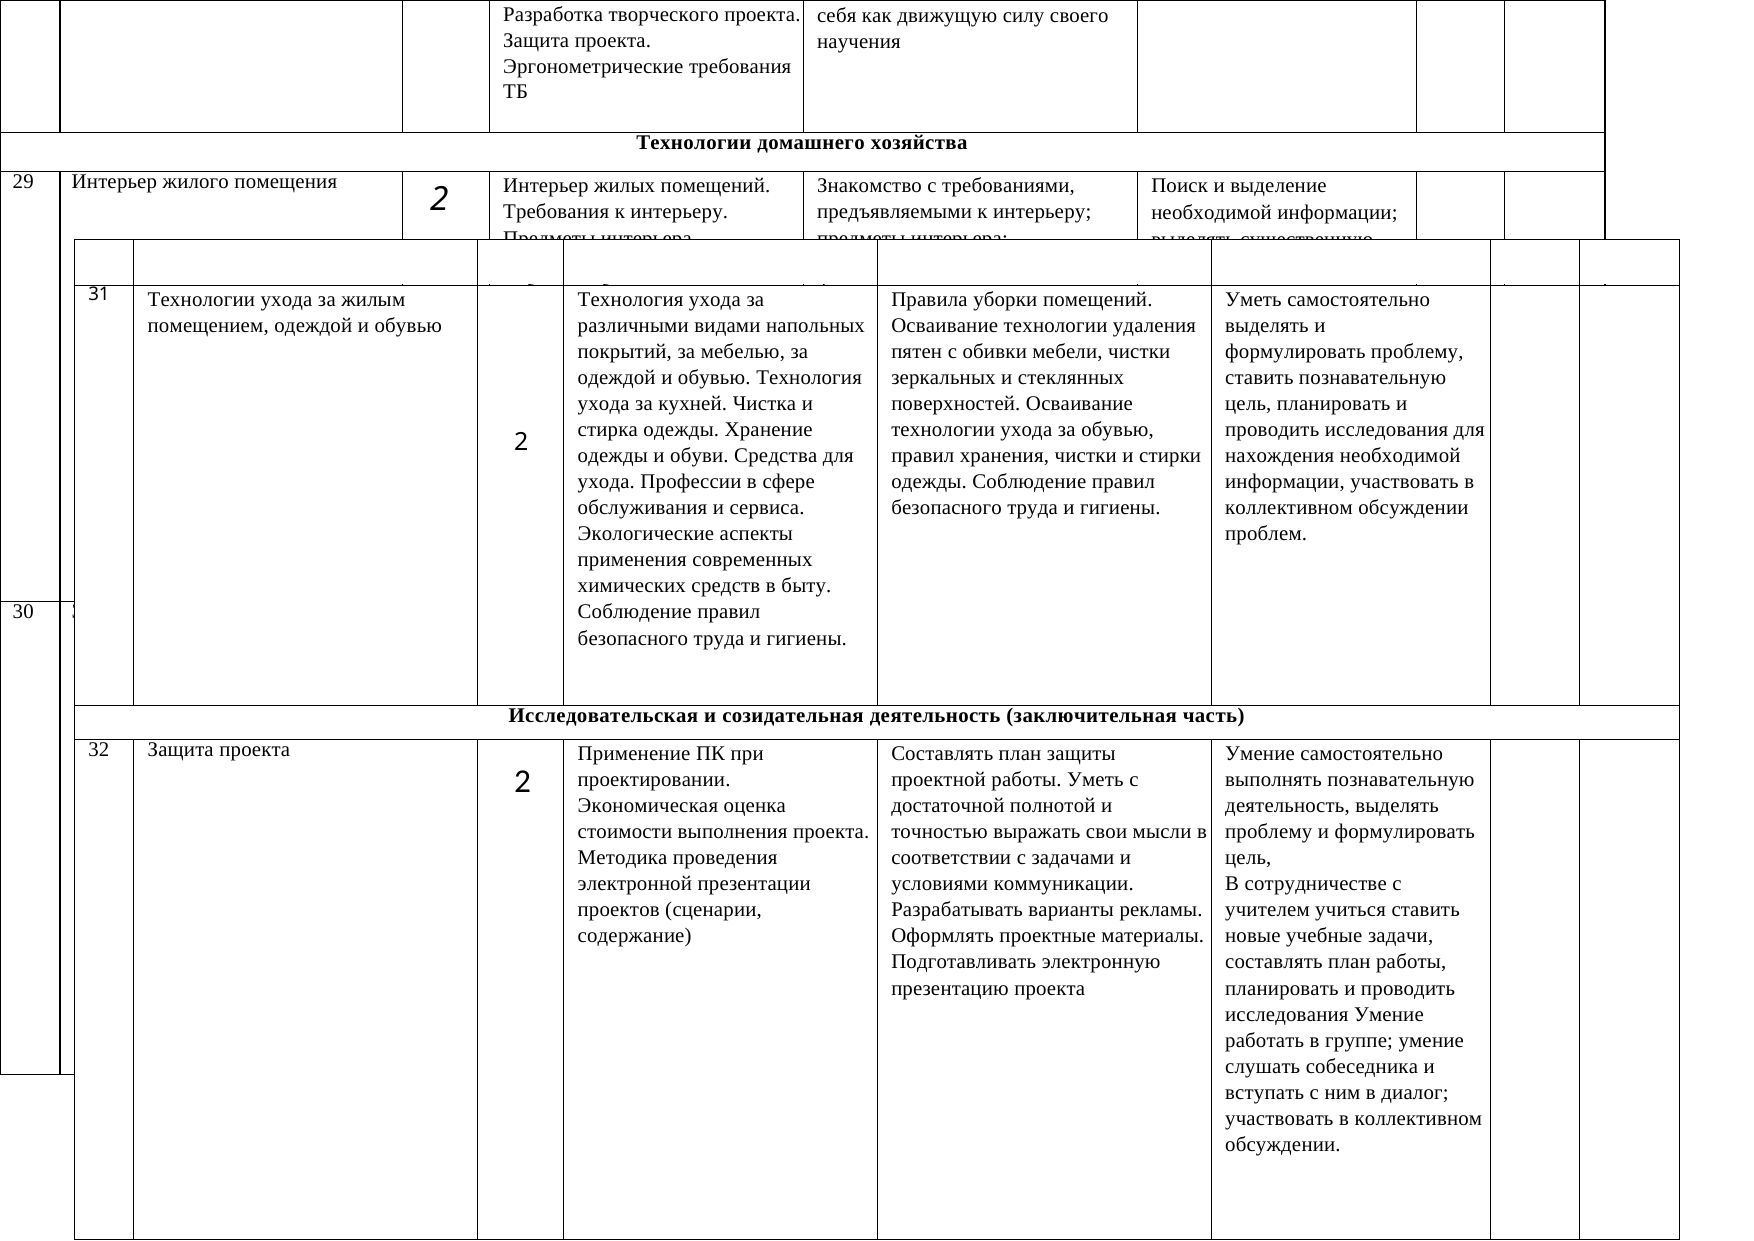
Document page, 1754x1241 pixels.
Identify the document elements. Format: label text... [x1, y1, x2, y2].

table_header [1212, 240, 1490, 284]
table_cell Технология ухода за различными видами напольных покрытий, за мебелью, за одеждой и обувью. Технология ухода за кухней. Чистка и стирка одежды. Хранение одежды и обуви. Средства для ухода. Профессии в сфере обслуживания и сервиса. Экологические аспекты применения современных химических средств в быту. Соблюдение правил безопасного труда и гигиены. [564, 286, 877, 705]
table_cell Технологии домашнего хозяйства [1, 133, 1604, 171]
table_header [134, 240, 477, 284]
table_header [403, 1, 489, 132]
table_cell Правила уборки помещений. Осваивание технологии удаления пятен с обивки мебели, чистки зеркальных и стеклянных поверхностей. Осваивание технологии ухода за обувью, правил хранения, чистки и стирки одежды. Соблюдение правил безопасного труда и гигиены. [878, 286, 1211, 705]
table_cell [1491, 740, 1579, 1239]
table_cell Защита проекта [134, 740, 477, 1239]
table_header [564, 240, 877, 284]
table_header Разработка творческого проекта. Защита проекта. Эргонометрические требования ТБ [490, 1, 803, 132]
table_cell 30 [1, 602, 59, 1073]
table_cell [1417, 172, 1504, 239]
table_cell Интерьер жилого помещения [61, 172, 402, 601]
table_cell 2 [403, 172, 489, 239]
table_header [1138, 1, 1416, 132]
table_header [1, 1, 59, 132]
table_cell Поиск и выделение необходимой информации; выделять существенную информацию из разных источников, умение слушать собеседника и вступать с ним в диалог; умение адекватно воспринимать оценки и отметки; умение слушать собеседника и вступать с ним в диалог. [1138, 172, 1416, 239]
table_header [61, 1, 402, 132]
table_header [75, 240, 133, 284]
table_header [1580, 240, 1679, 284]
table_header себя как движущую силу своего научения [804, 1, 1137, 132]
table_cell 31 [75, 286, 133, 705]
table_cell Применение ПК при проектировании. Экономическая оценка стоимости выполнения проекта. Методика проведения электронной презентации проектов (сценарии, содержание) [564, 740, 877, 1239]
table_cell Умение самостоятельно выполнять познавательную деятельность, выделять проблему и формулировать цель, В сотрудничестве с учителем учиться ставить новые учебные задачи, составлять план работы, планировать и проводить исследования Умение работать в группе; умение слушать собеседника и вступать с ним в диалог; участвовать в коллективном обсуждении. [1212, 740, 1490, 1239]
table_cell Эстетика и экология жилища [61, 602, 74, 1073]
table_header [878, 240, 1211, 284]
table_header [478, 240, 563, 284]
table_cell [1491, 286, 1579, 705]
table_header [1505, 1, 1604, 132]
table_cell Технологии ухода за жилым помещением, одеждой и обувью [134, 286, 477, 705]
table_cell [1580, 740, 1679, 1239]
table_cell 2 [478, 740, 563, 1239]
table_cell Знакомство с требованиями, предъявляемыми к интерьеру; предметы интерьера; характеристики основных функциональных зон. Анализирование дизайна интерьера жилых помещений на соответствие требованиям эргономики, гигиены, эстетики [804, 172, 1137, 239]
table_cell [1580, 286, 1679, 705]
table_cell 29 [1, 172, 59, 601]
table_cell [1505, 172, 1604, 239]
table_cell Интерьер жилых помещений. Требования к интерьеру. Предметы интерьера. Рациональное размещение мебели и оборудования в комнатах различного назначения [490, 172, 803, 239]
table_cell Исследовательская и созидательная деятельность (заключительная часть) [75, 706, 1679, 739]
table_header [1491, 240, 1579, 284]
table_cell Составлять план защиты проектной работы. Уметь с достаточной полнотой и точностью выражать свои мысли в соответствии с задачами и условиями коммуникации. Разрабатывать варианты рекламы. Оформлять проектные материалы. Подготавливать электронную презентацию проекта [878, 740, 1211, 1239]
table_cell Уметь самостоятельно выделять и формулировать проблему, ставить познавательную цель, планировать и проводить исследования для нахождения необходимой информации, участвовать в коллективном обсуждении проблем. [1212, 286, 1490, 705]
table_header [1417, 1, 1504, 132]
table_cell 2 [478, 286, 563, 705]
table_cell 32 [75, 740, 133, 1239]
